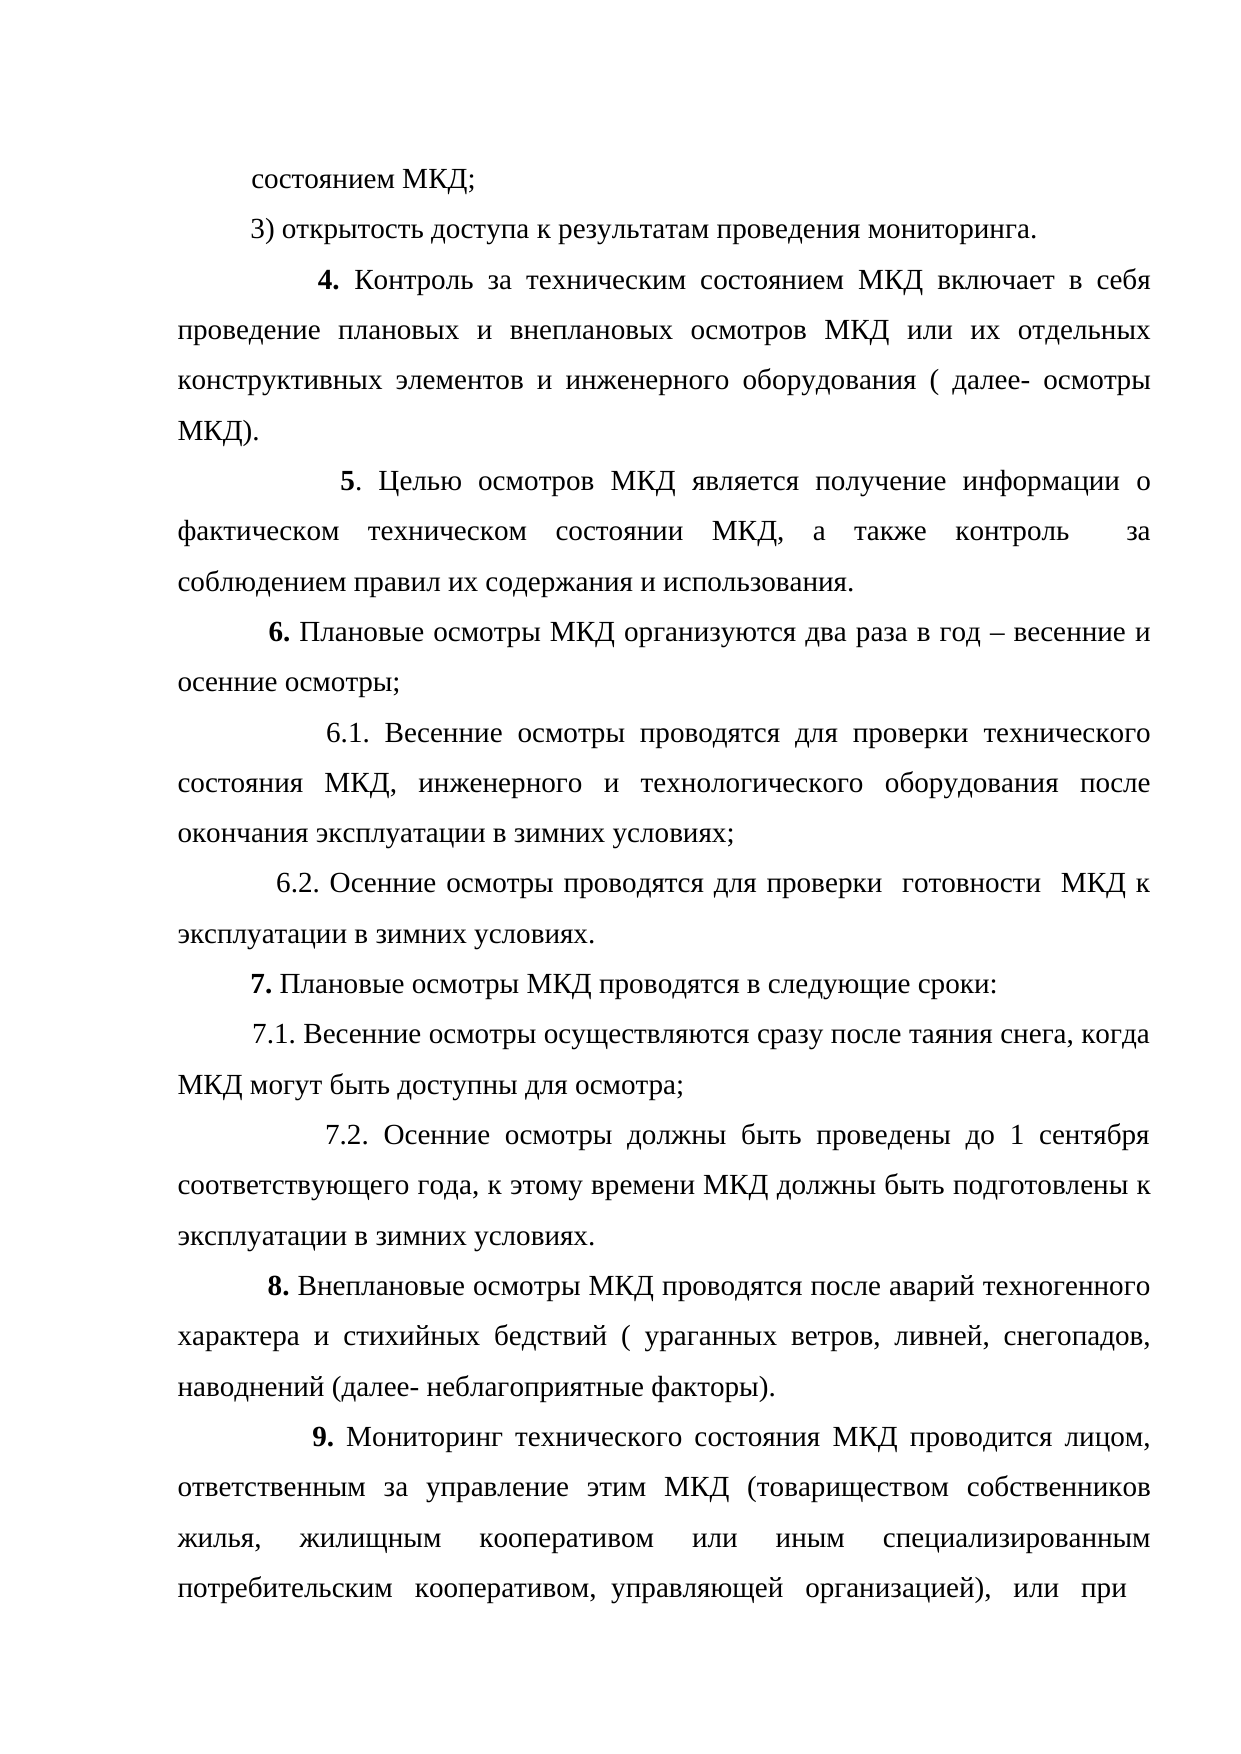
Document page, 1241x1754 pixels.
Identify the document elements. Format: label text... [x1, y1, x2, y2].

text 7.2. Осенние осмотры должны быть проведены до 1 сентября соответствующего года, к этому времени МКД должны быть подготовлены к эксплуатации в зимних условиях. [177, 1117, 1152, 1251]
text 6.1. Весенние осмотры проводятся для проверки технического состояния МКД, инженерного и технологического оборудования после окончания эксплуатации в зимних условиях; [177, 715, 1152, 849]
text 7. Плановые осмотры МКД проводятся в следующие сроки: [177, 966, 1152, 1000]
text 5. Целью осмотров МКД является получение информации о фактическом техническом состоянии МКД, а также контроль за соблюдением правил их содержания и использования. [177, 463, 1152, 597]
text 9. Мониторинг технического состояния МКД проводится лицом, ответственным за управление этим МКД (товариществом собственников жилья, жилищным кооперативом или иным специализированным потребительским кооперативом, управляющей организацией), или при [177, 1419, 1152, 1603]
text состоянием МКД; [177, 161, 1152, 195]
text 7.1. Весенние осмотры осуществляются сразу после таяния снега, когда МКД могут быть доступны для осмотра; [177, 1017, 1152, 1100]
text 6.2. Осенние осмотры проводятся для проверки готовности МКД к эксплуатации в зимних условиях. [177, 866, 1152, 949]
text 8. Внеплановые осмотры МКД проводятся после аварий техногенного характера и стихийных бедствий ( ураганных ветров, ливней, снегопадов, наводнений (далее- неблагоприятные факторы). [177, 1268, 1152, 1402]
text 6. Плановые осмотры МКД организуются два раза в год – весенние и осенние осмотры; [177, 614, 1152, 698]
text 4. Контроль за техническим состоянием МКД включает в себя проведение плановых и внеплановых осмотров МКД или их отдельных конструктивных элементов и инженерного оборудования ( далее- осмотры МКД). [177, 262, 1152, 446]
text 3) открытость доступа к результатам проведения мониторинга. [177, 212, 1152, 245]
